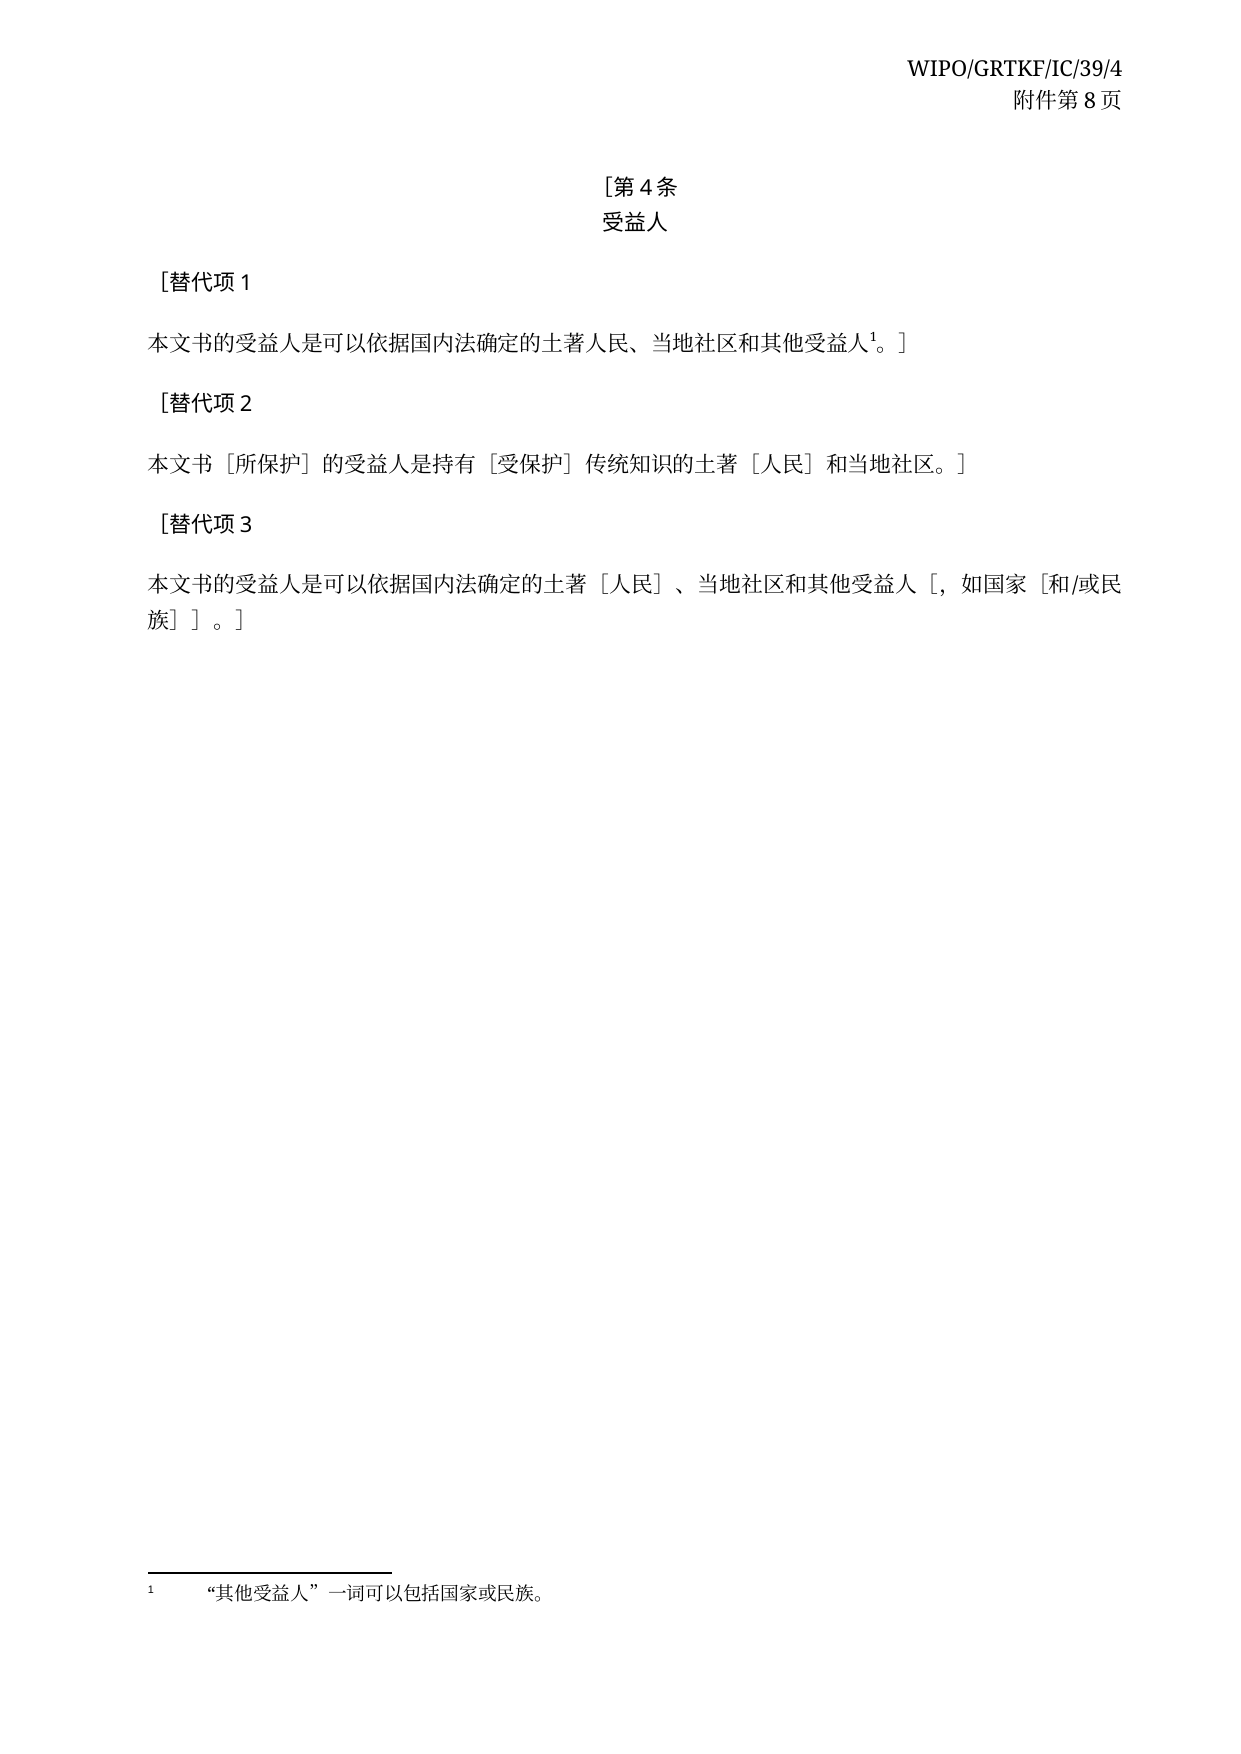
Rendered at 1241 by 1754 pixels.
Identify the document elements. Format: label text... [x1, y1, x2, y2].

text ［替代项1 [148, 262, 1122, 297]
text ［替代项3 [148, 503, 1122, 539]
text 本文书的受益人是可以依据国内法确定的土著［人民］、当地社区和其他受益人［，如国家［和/或民族］］。］ [148, 564, 1122, 634]
text 本文书的受益人是可以依据国内法确定的土著人民、当地社区和其他受益人。］ [148, 322, 1122, 357]
text 本文书［所保护］的受益人是持有［受保护］传统知识的土著［人民］和当地社区。］ [148, 443, 1122, 478]
text ［替代项2 [148, 382, 1122, 418]
text ［第4条 受益人 [148, 166, 1122, 237]
